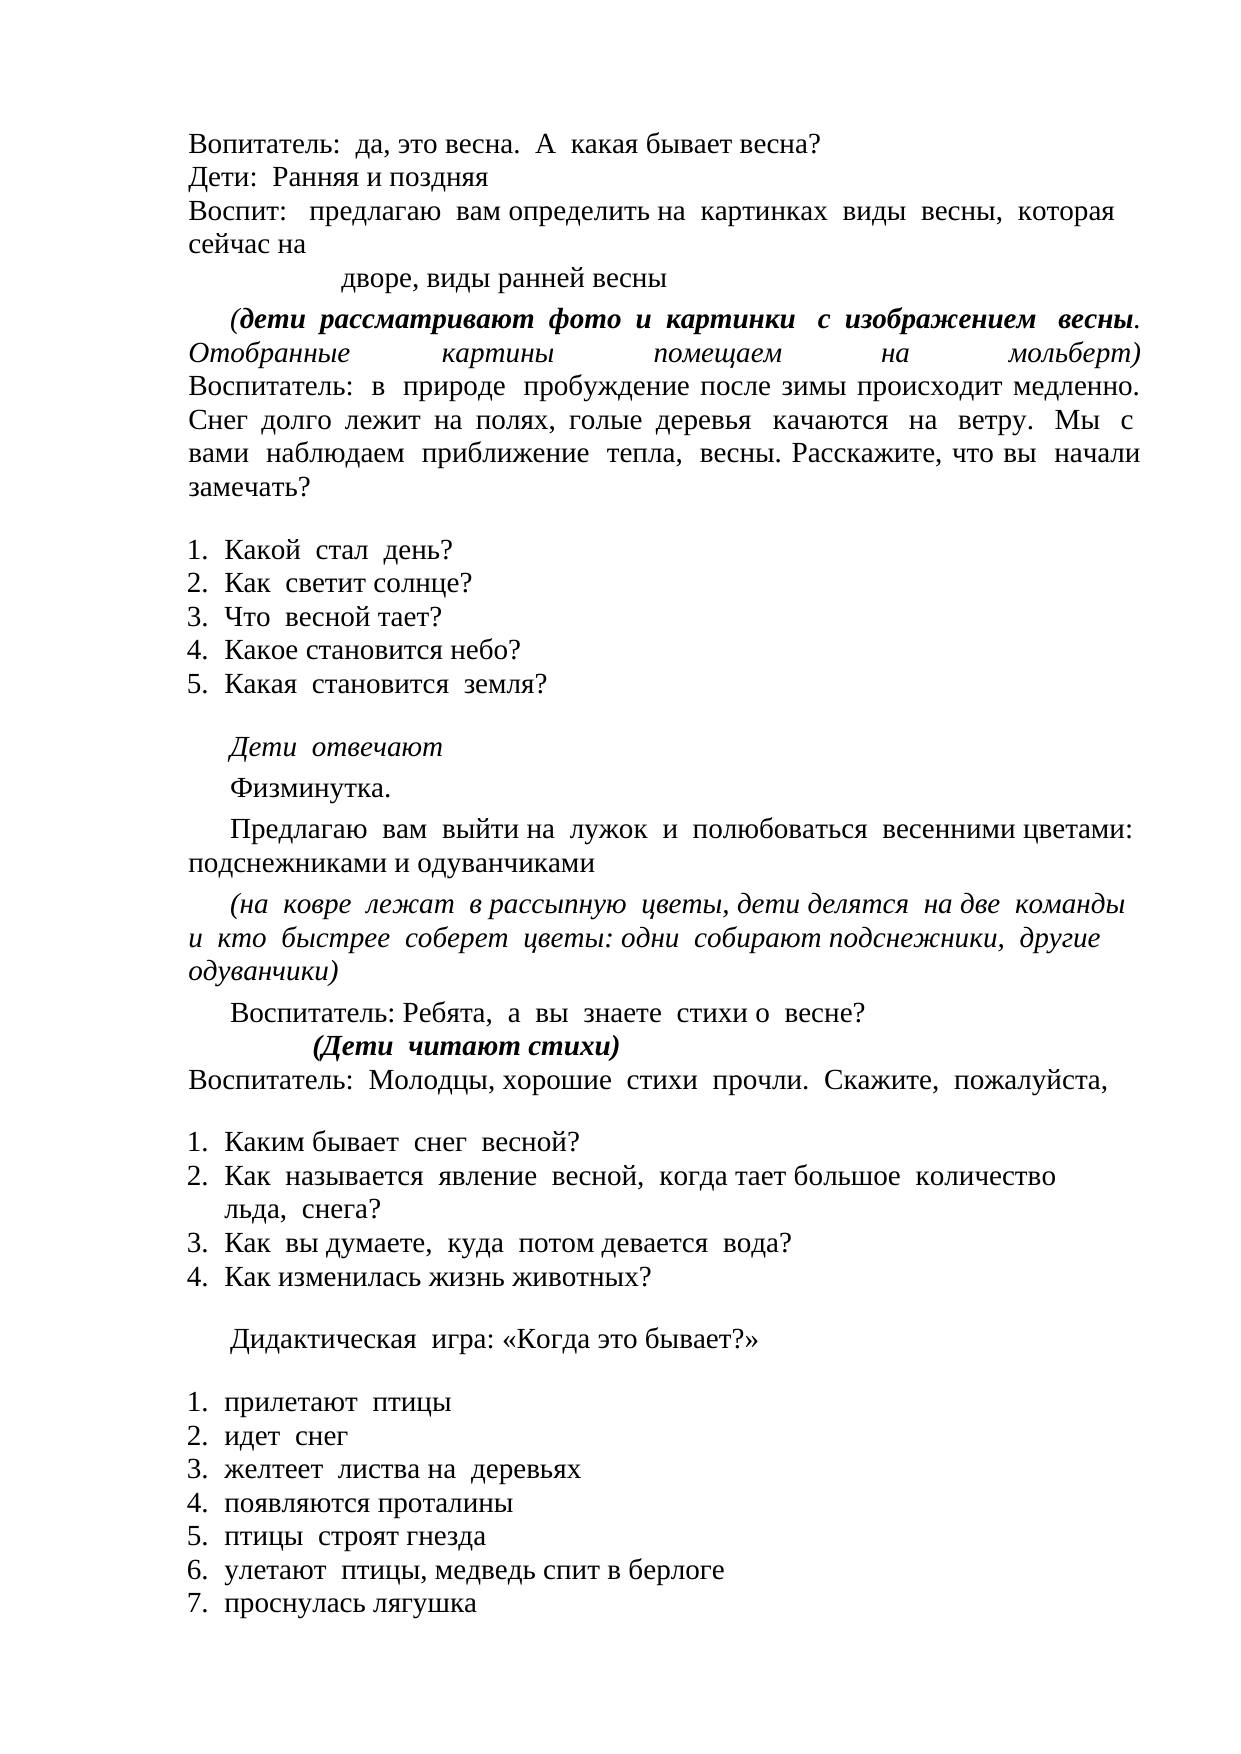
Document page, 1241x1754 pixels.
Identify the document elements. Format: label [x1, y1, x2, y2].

table_header [177, 118, 1152, 1619]
